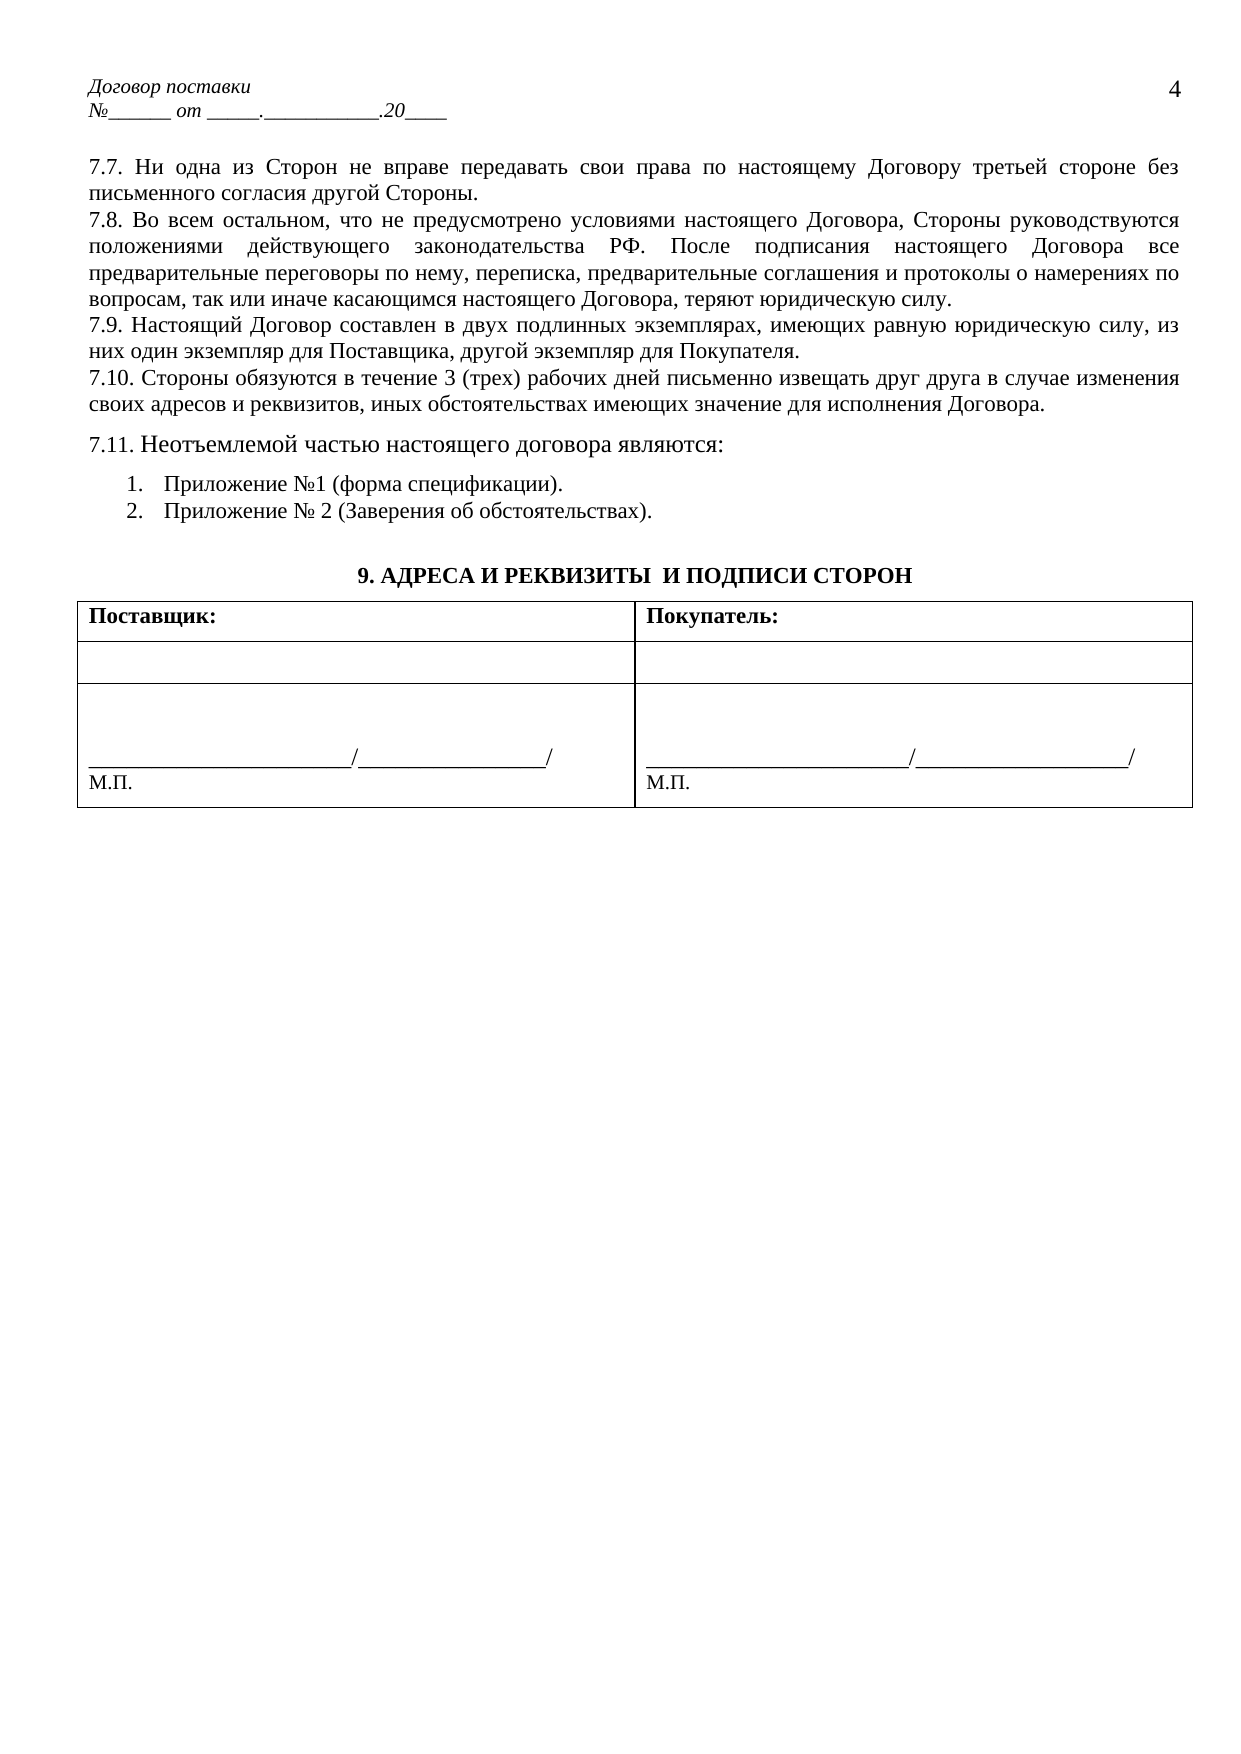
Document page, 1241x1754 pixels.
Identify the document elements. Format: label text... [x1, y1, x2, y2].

table_cell _____________________/_______________/ М.П. [78, 684, 634, 807]
table_header Покупатель: [636, 602, 1192, 641]
table_cell [636, 642, 1192, 683]
text 7.11. Неотъемлемой частью настоящего договора являются: [89, 429, 1181, 458]
list Приложение №1 (форма спецификации). [126, 470, 1181, 497]
text 7.8. Во всем остальном, что не предусмотрено условиями настоящего Договора, Стороны руководствуются положениями действующего законодательства РФ. После подписания настоящего Договора все предварительные переговоры по нему, переписка, предварительные соглашения и протоколы о намерениях по вопросам, так или иначе касающимся настоящего Договора, теряют юридическую силу. [89, 206, 1181, 311]
table_cell [78, 642, 634, 683]
text 9. АДРЕСА И РЕКВИЗИТЫ И ПОДПИСИ СТОРОН [89, 562, 1181, 588]
table_cell _____________________/_________________/ М.П. [636, 684, 1192, 807]
list Приложение № 2 (Заверения об обстоятельствах). [126, 497, 1181, 523]
text 7.10. Стороны обязуются в течение 3 (трех) рабочих дней письменно извещать друг друга в случае изменения своих адресов и реквизитов, иных обстоятельствах имеющих значение для исполнения Договора. [89, 364, 1181, 417]
text 7.7. Ни одна из Сторон не вправе передавать свои права по настоящему Договору третьей стороне без письменного согласия другой Стороны. [89, 153, 1181, 206]
text 7.9. Настоящий Договор составлен в двух подлинных экземплярах, имеющих равную юридическую силу, из них один экземпляр для Поставщика, другой экземпляр для Покупателя. [89, 311, 1181, 364]
table_header Поставщик: [78, 602, 634, 641]
